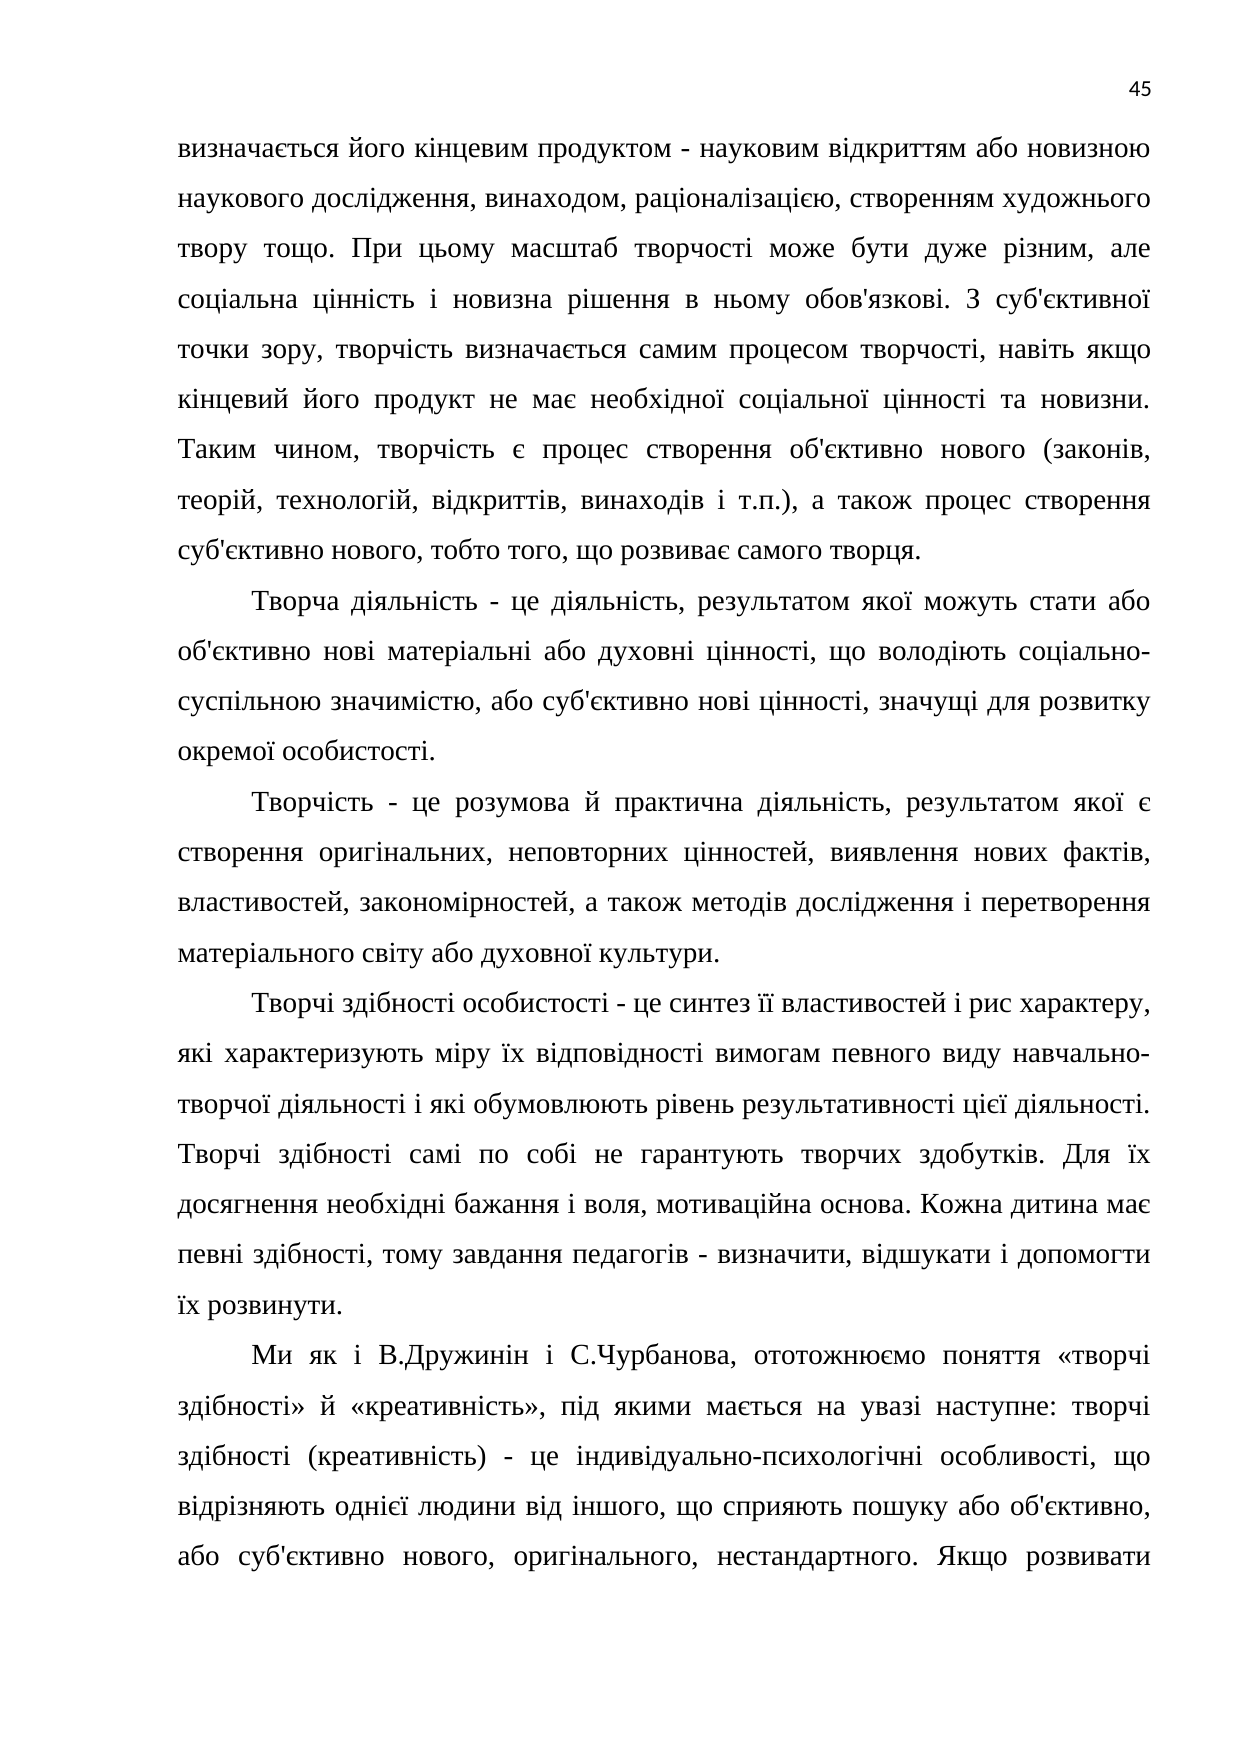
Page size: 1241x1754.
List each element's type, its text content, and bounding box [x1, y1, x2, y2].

text Творчі здібності особистості - це синтез її властивостей і рис характеру, які характеризують міру їх відповідності вимогам певного виду навчально-творчої діяльності і які обумовлюють рівень результативності цієї діяльності. Творчі здібності самі по собі не гарантують творчих здобутків. Для їх досягнення необхідні бажання і воля, мотиваційна основа. Кожна дитина має певні здібності, тому завдання педагогів - визначити, відшукати і допомогти їх розвинути. [177, 985, 1152, 1321]
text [177, 1337, 1152, 1572]
text Творча діяльність - це діяльність, результатом якої можуть стати або об'єктивно нові матеріальні або духовні цінності, що володіють соціально-суспільною значимістю, або суб'єктивно нові цінності, значущі для розвитку окремої особистості. [177, 583, 1152, 767]
text Творчість - це розумова й практична діяльність, результатом якої є створення оригінальних, неповторних цінностей, виявлення нових фактів, властивостей, закономірностей, а також методів дослідження і перетворення матеріального світу або духовної культури. [177, 784, 1152, 968]
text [177, 130, 1152, 566]
